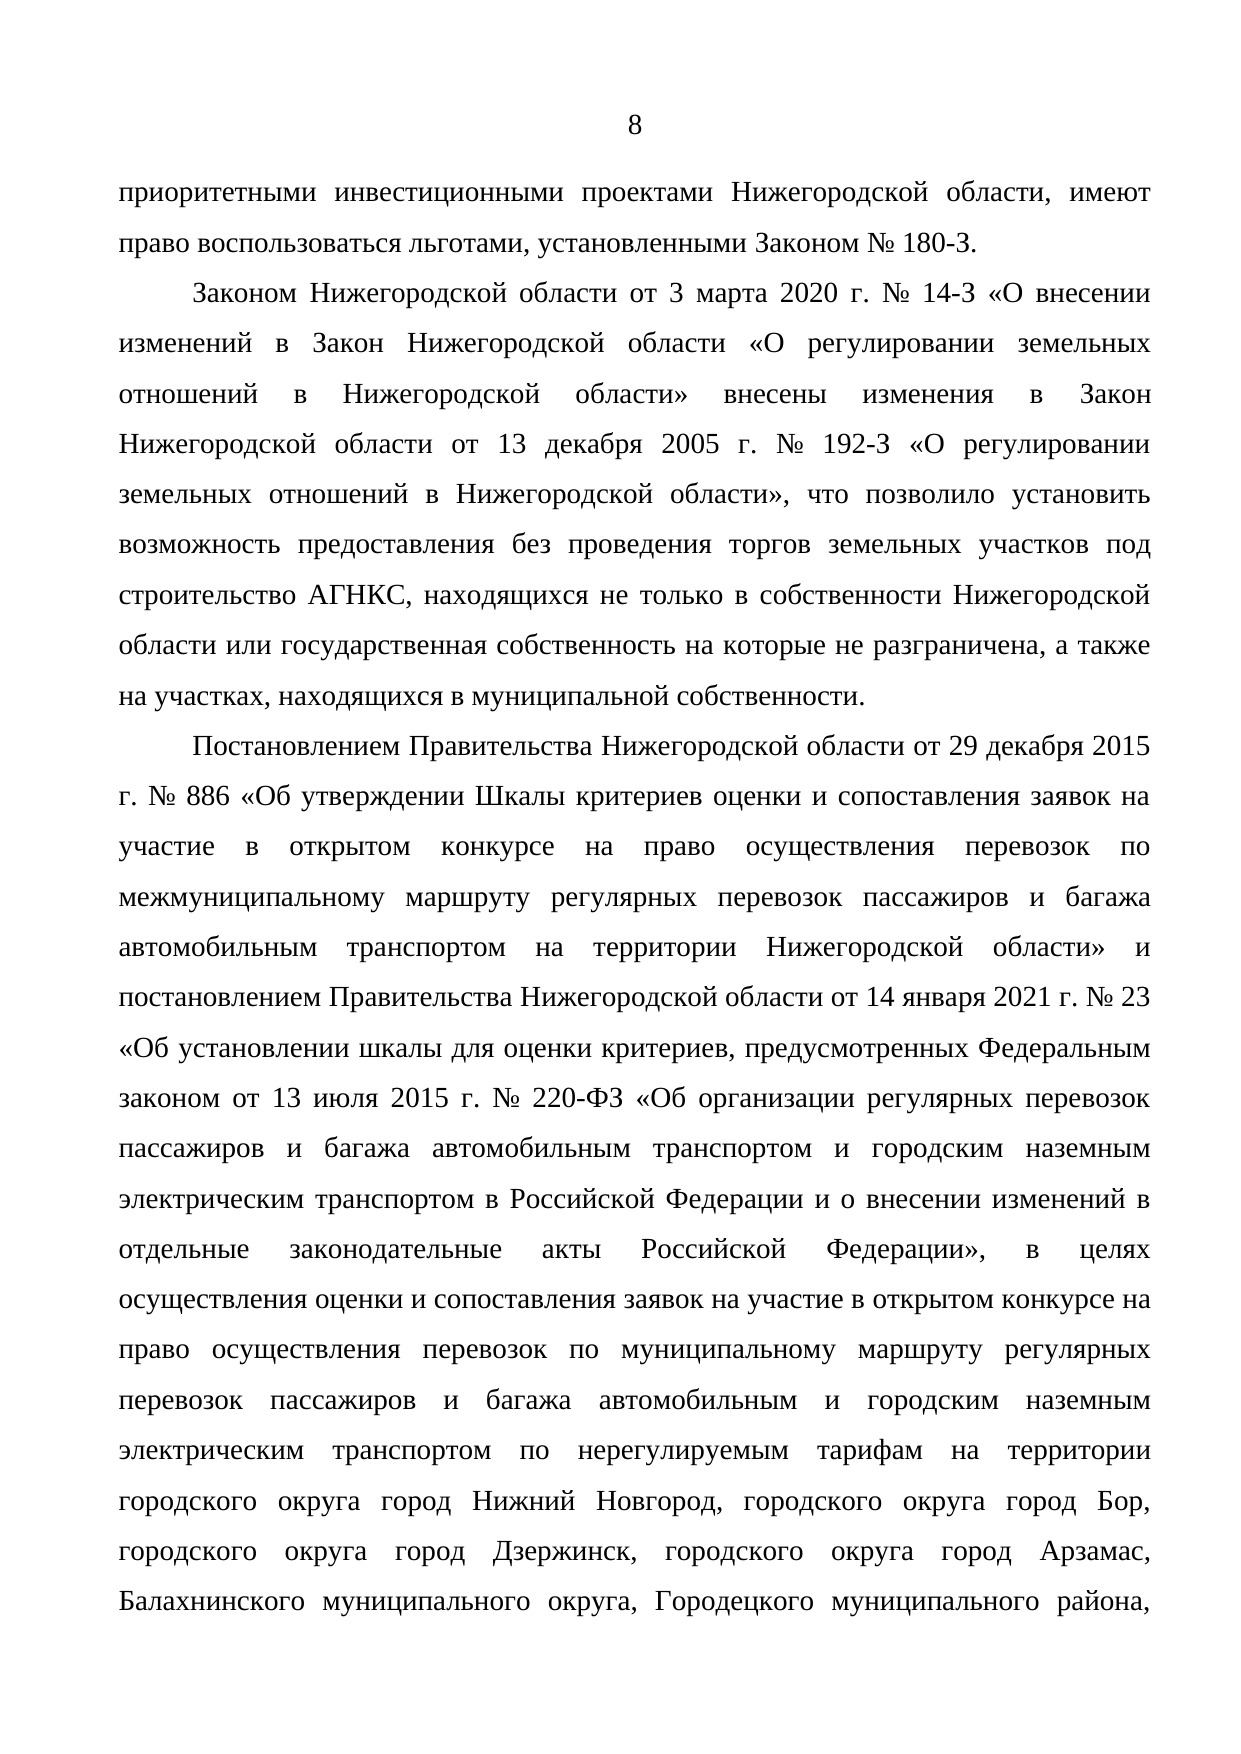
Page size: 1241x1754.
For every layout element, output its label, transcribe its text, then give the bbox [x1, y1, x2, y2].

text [118, 728, 1152, 1617]
text Законом Нижегородской области от 3 марта 2020 г. № 14-З «О внесении изменений в Закон Нижегородской области «О регулировании земельных отношений в Нижегородской области» внесены изменения в Закон Нижегородской области от 13 декабря 2005 г. № 192-З «О регулировании земельных отношений в Нижегородской области», что позволило установить возможность предоставления без проведения торгов земельных участков под строительство АГНКС, находящихся не только в собственности Нижегородской области или государственная собственность на которые не разграничена, а также на участках, находящихся в муниципальной собственности. [118, 275, 1152, 711]
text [118, 174, 1152, 258]
